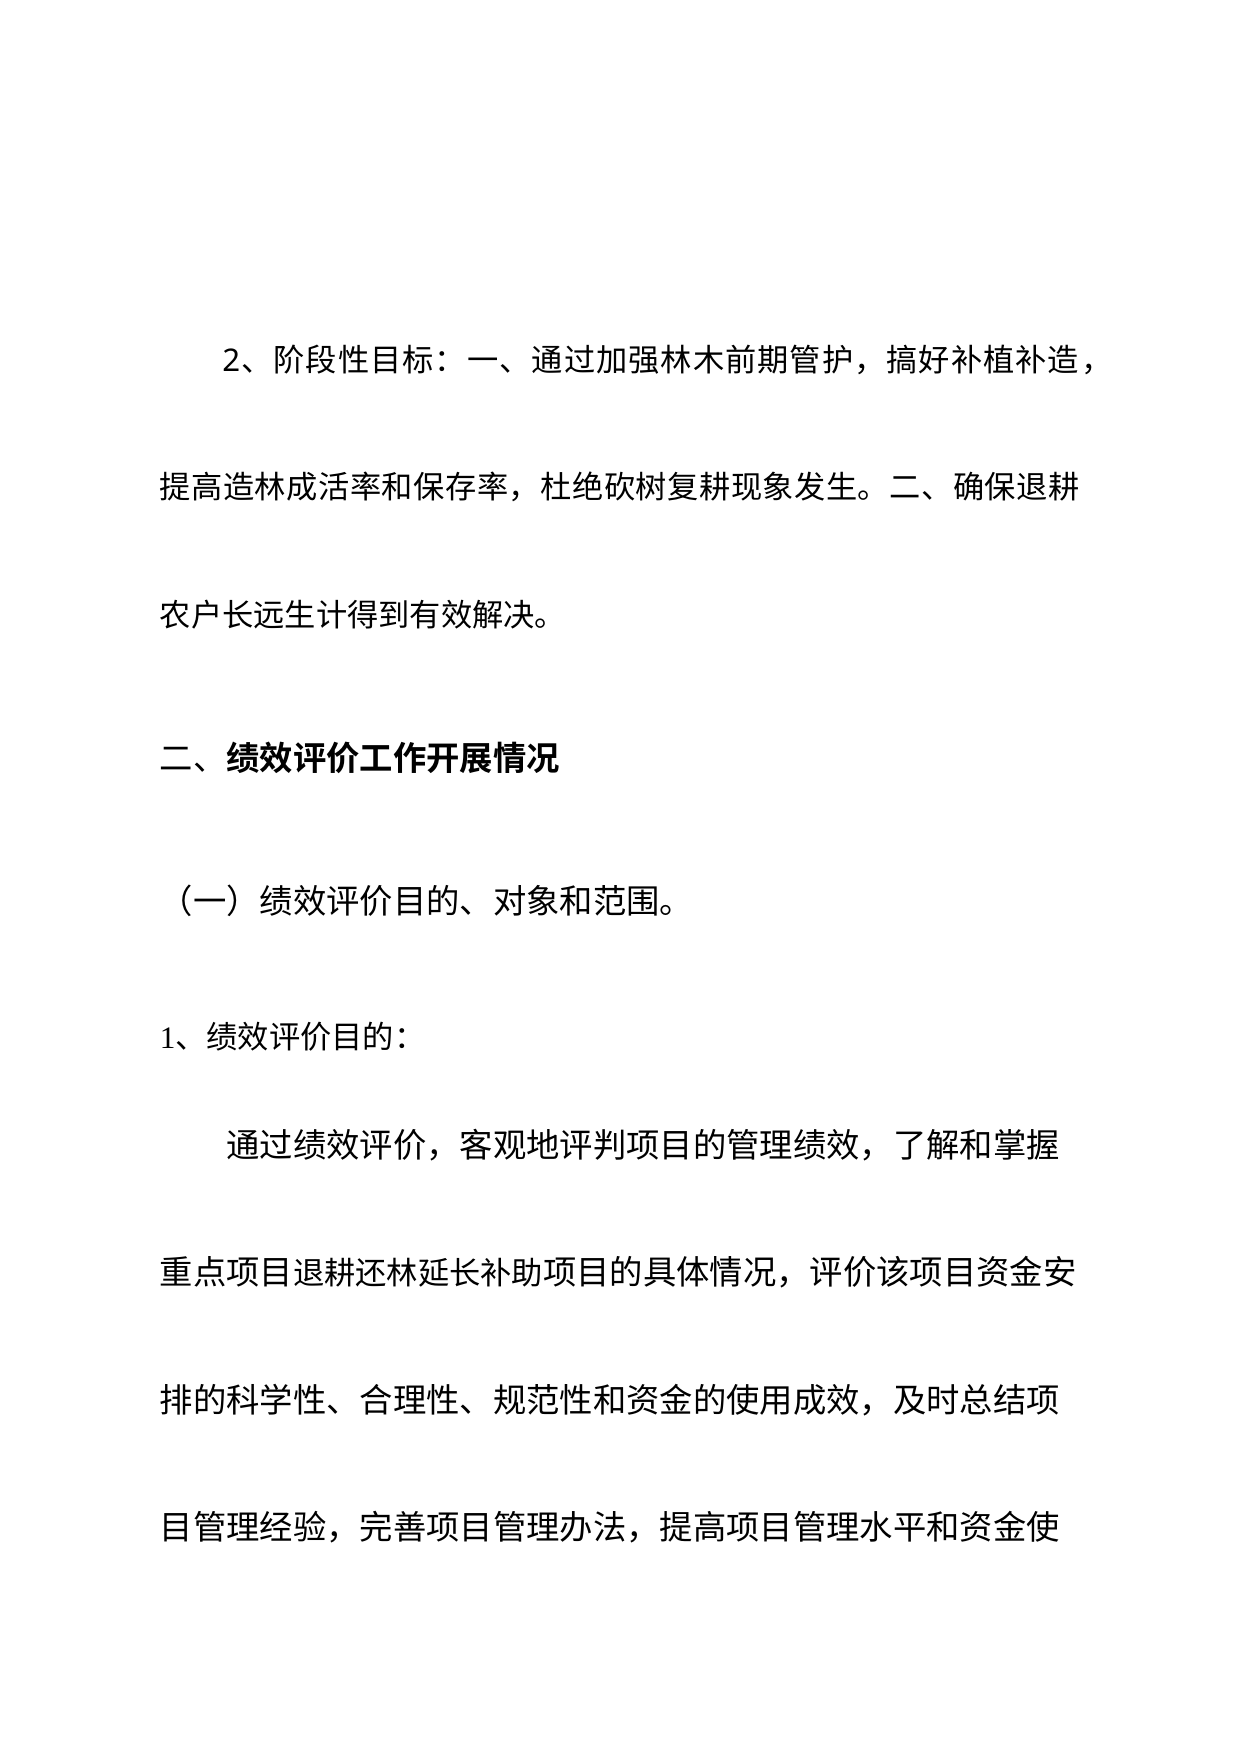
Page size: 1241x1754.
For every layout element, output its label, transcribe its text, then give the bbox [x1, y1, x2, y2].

text 2、阶段性目标：一、通过加强林木前期管护，搞好补植补造，提高造林成活率和保存率，杜绝砍树复耕现象发生。二、确保退耕农户长远生计得到有效解决。 [159, 315, 1081, 655]
subtitle （一）绩效评价目的、对象和范围。 [159, 856, 1081, 941]
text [159, 1100, 1081, 1568]
text 1、绩效评价目的： [159, 993, 1081, 1078]
subtitle 二、绩效评价工作开展情况 [159, 713, 1081, 798]
